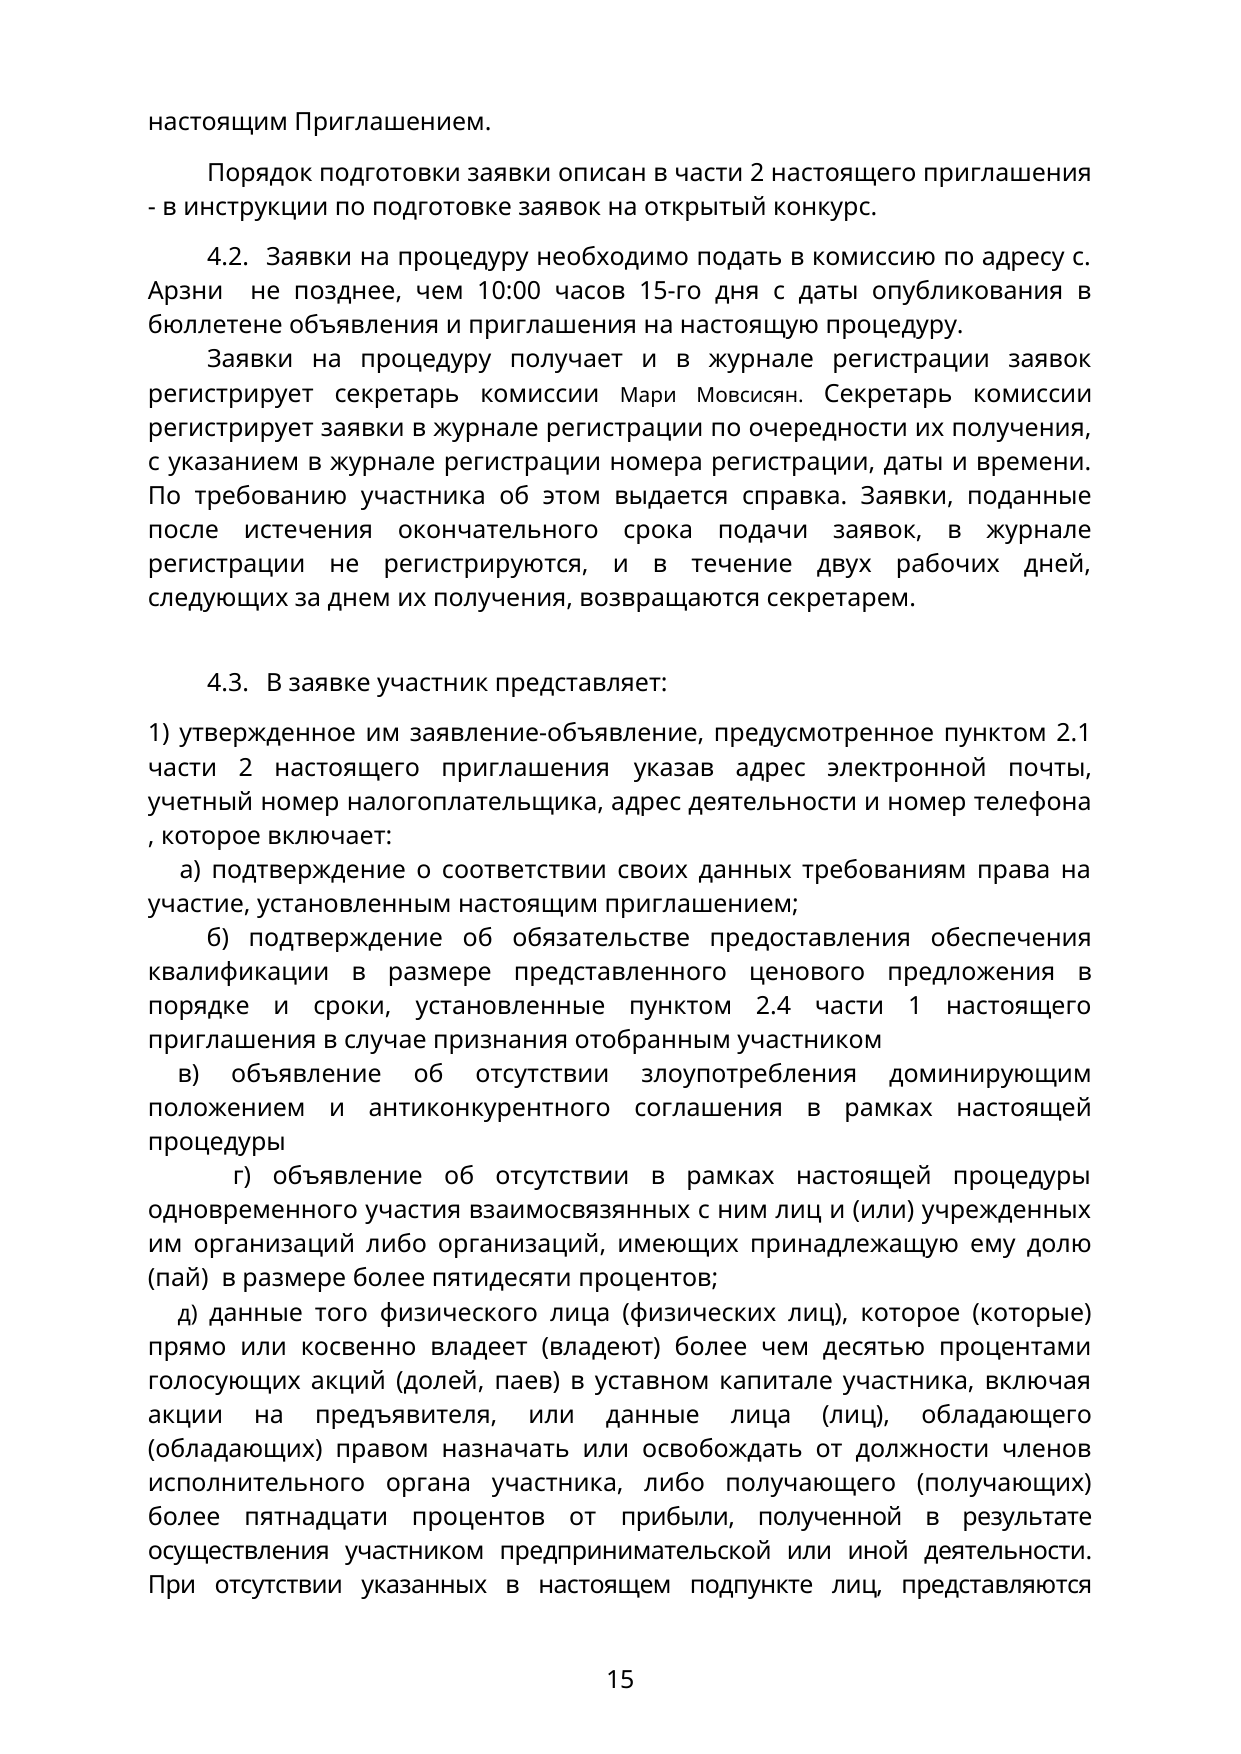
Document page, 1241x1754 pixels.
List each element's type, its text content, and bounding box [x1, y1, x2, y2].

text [148, 103, 1092, 137]
text 4.3. В заявке участник представляет: [148, 664, 1092, 698]
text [148, 1294, 1092, 1601]
text а) подтверждение о соответствии своих данных требованиям права на участие, установленным настоящим приглашением; [148, 851, 1092, 919]
text 4.2. Заявки на процедуру необходимо подать в комиссию по адресу с. Арзни не позднее, чем 10:00 часов 15-го дня с даты опубликования в бюллетене объявления и приглашения на настоящую процедуру. [148, 239, 1092, 341]
text б) подтверждение об обязательстве предоставления обеспечения квалификации в размере представленного ценового предложения в порядке и сроки, установленные пунктом 2.4 части 1 настоящего приглашения в случае признания отобранным участником [148, 919, 1092, 1056]
text Порядок подготовки заявки описан в части 2 настоящего приглашения - в инструкции по подготовке заявок на открытый конкурс. [148, 154, 1092, 222]
text Заявки на процедуру получает и в журнале регистрации заявок регистрирует секретарь комиссии Мари Мовсисян. Секретарь комиссии регистрирует заявки в журнале регистрации по очередности их получения, с указанием в журнале регистрации номера регистрации, даты и времени. По требованию участника об этом выдается справка. Заявки, поданные после истечения окончательного срока подачи заявок, в журнале регистрации не регистрируются, и в течение двух рабочих дней, следующих за днем их получения, возвращаются секретарем. [148, 341, 1092, 614]
text в) объявление об отсутствии злоупотребления доминирующим положением и антиконкурентного соглашения в рамках настоящей процедуры [148, 1056, 1092, 1158]
text г) объявление об отсутствии в рамках настоящей процедуры одновременного участия взаимосвязянных с ним лиц и (или) учрежденных им организаций либо организаций, имеющих принадлежащую ему долю (пай) в размере более пятидесяти процентов; [148, 1158, 1092, 1294]
text 1) утвержденное им заявление-объявление, предусмотренное пунктом 2.1 части 2 настоящего приглашения указав адрес электронной почты, учетный номер налогоплательщика, адрес деятельности и номер телефона , которое включает: [148, 715, 1092, 851]
